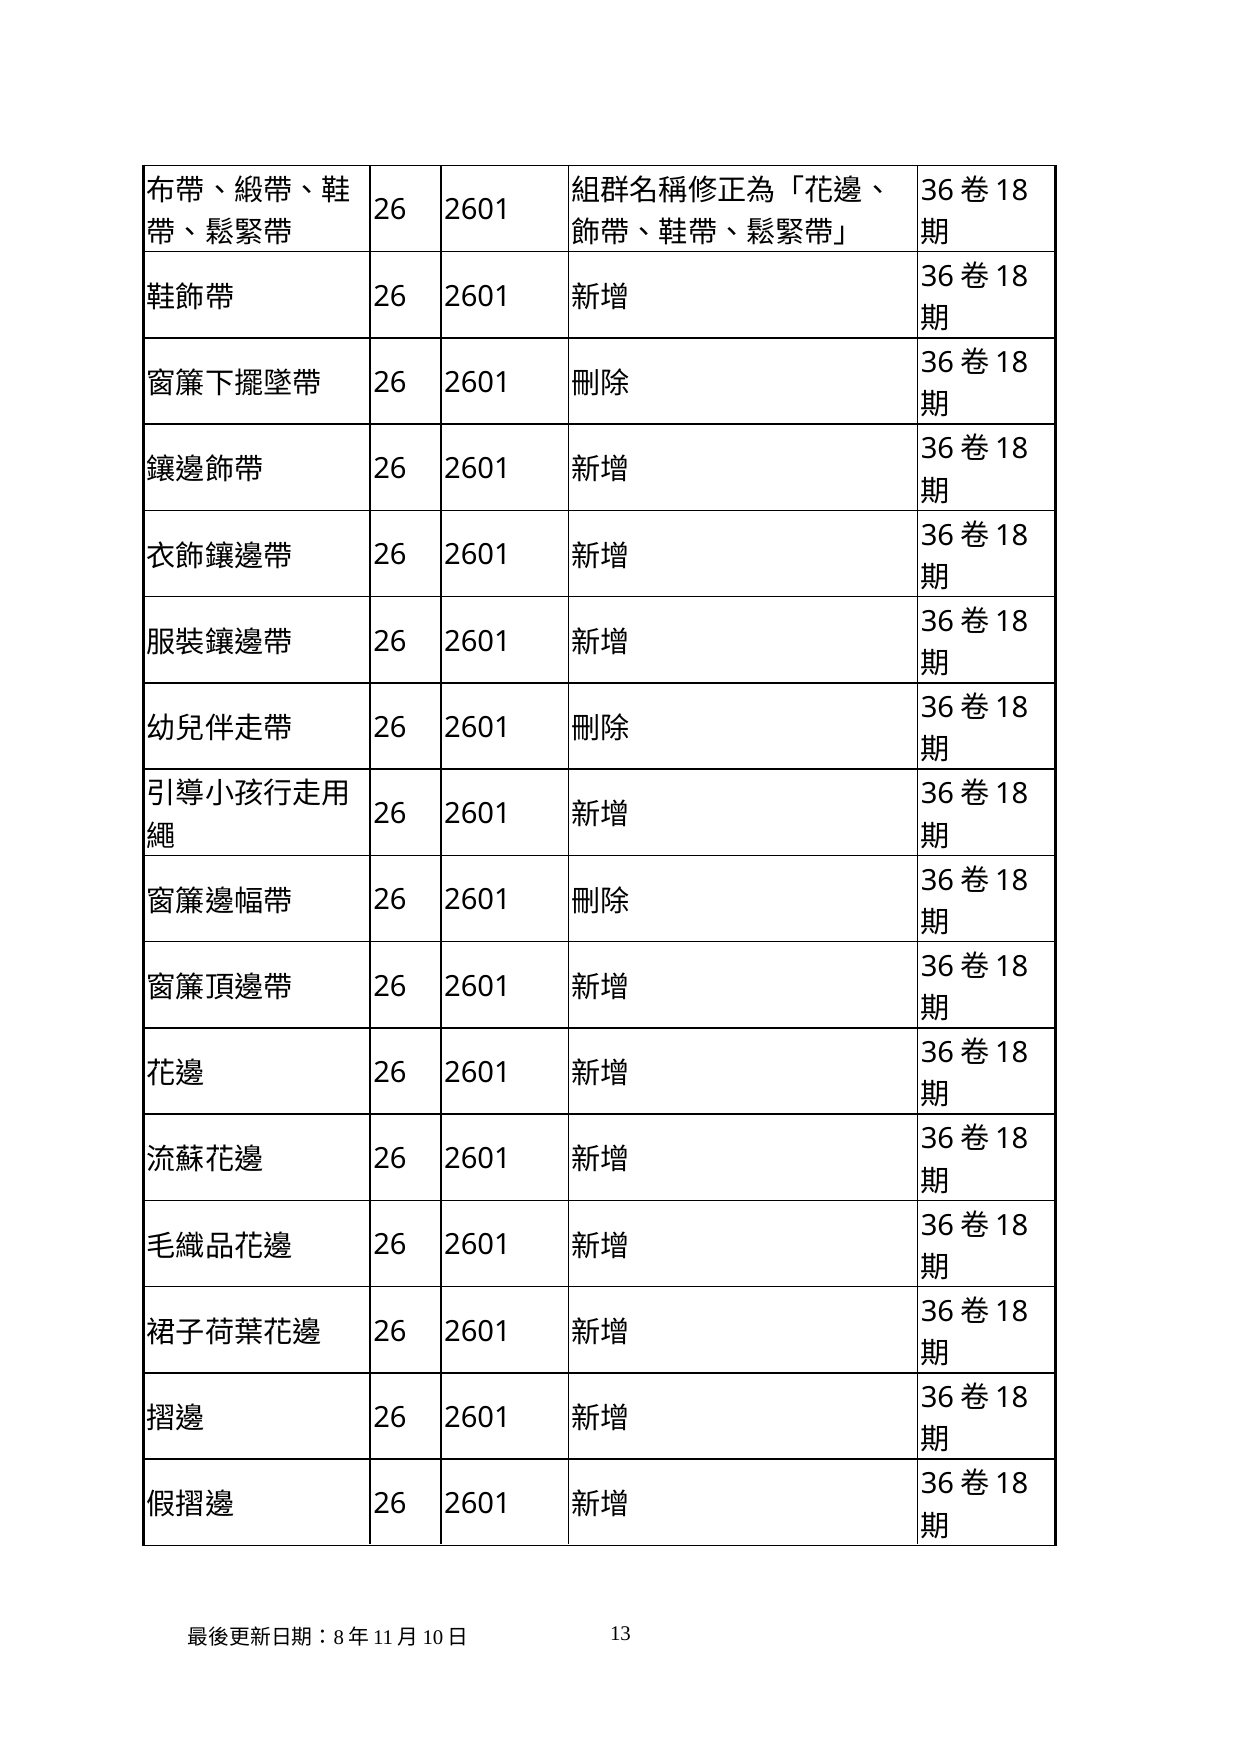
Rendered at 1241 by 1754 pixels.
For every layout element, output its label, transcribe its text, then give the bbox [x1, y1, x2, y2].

table_cell 新增 [569, 511, 917, 596]
table_cell 組群名稱修正為「花邊、飾帶、鞋帶、鬆緊帶」 [569, 166, 917, 251]
table_cell 36卷18期 [918, 684, 1054, 768]
table_cell 鑲邊飾帶 [145, 425, 369, 509]
table_cell 新增 [569, 252, 917, 337]
table_cell 36卷18期 [918, 1115, 1054, 1199]
table_cell 新增 [569, 425, 917, 509]
table_cell 36卷18期 [918, 511, 1054, 596]
table_cell 36卷18期 [918, 1029, 1054, 1113]
table_cell 36卷18期 [918, 339, 1054, 423]
table_cell 2601 [442, 1201, 568, 1286]
table_cell 2601 [442, 597, 568, 682]
table_cell 36卷18期 [918, 1287, 1054, 1372]
table_cell 刪除 [569, 684, 917, 768]
table_cell 新增 [569, 770, 917, 854]
table_cell 36卷18期 [918, 425, 1054, 509]
table_cell 36卷18期 [918, 1460, 1054, 1544]
table_cell 引導小孩行走用繩 [145, 770, 369, 854]
table_cell 新增 [569, 597, 917, 682]
table_cell 26 [371, 1115, 440, 1199]
table_cell 26 [371, 1029, 440, 1113]
table_cell 流蘇花邊 [145, 1115, 369, 1199]
table_cell 裙子荷葉花邊 [145, 1287, 369, 1372]
table_cell 窗簾頂邊帶 [145, 942, 369, 1027]
table_cell 26 [371, 511, 440, 596]
table_cell 26 [371, 684, 440, 768]
table_cell 36卷18期 [918, 770, 1054, 854]
table_cell 2601 [442, 1029, 568, 1113]
table_cell 2601 [442, 166, 568, 251]
table_cell 2601 [442, 684, 568, 768]
table_cell 36卷18期 [918, 942, 1054, 1027]
table_cell 新增 [569, 942, 917, 1027]
table_cell 2601 [442, 425, 568, 509]
table_cell 26 [371, 1374, 440, 1458]
table_cell 36卷18期 [918, 597, 1054, 682]
table_cell 36卷18期 [918, 1374, 1054, 1458]
table_cell 2601 [442, 1115, 568, 1199]
table_cell 2601 [442, 1287, 568, 1372]
table_cell 36卷18期 [918, 252, 1054, 337]
table_cell 新增 [569, 1201, 917, 1286]
table_cell 26 [371, 1287, 440, 1372]
table_cell 花邊 [145, 1029, 369, 1113]
table_cell 26 [371, 252, 440, 337]
table_cell 窗簾下擺墜帶 [145, 339, 369, 423]
table_cell 刪除 [569, 339, 917, 423]
table_cell 新增 [569, 1374, 917, 1458]
table_cell 新增 [569, 1287, 917, 1372]
table_cell 假摺邊 [145, 1460, 369, 1544]
table_cell 新增 [569, 1029, 917, 1113]
table_cell 刪除 [569, 856, 917, 941]
table_cell 新增 [569, 1115, 917, 1199]
table_cell 窗簾邊幅帶 [145, 856, 369, 941]
table_cell 2601 [442, 511, 568, 596]
table_cell 衣飾鑲邊帶 [145, 511, 369, 596]
table_cell 幼兒伴走帶 [145, 684, 369, 768]
table_cell 2601 [442, 942, 568, 1027]
table_cell 2601 [442, 856, 568, 941]
table_cell 摺邊 [145, 1374, 369, 1458]
table_cell 36卷18期 [918, 1201, 1054, 1286]
table_cell 新增 [569, 1460, 917, 1544]
table_cell 2601 [442, 770, 568, 854]
table_cell 26 [371, 339, 440, 423]
table_cell 2601 [442, 339, 568, 423]
table_cell 26 [371, 425, 440, 509]
table_cell 2601 [442, 252, 568, 337]
table_cell 毛織品花邊 [145, 1201, 369, 1286]
table_cell 2601 [442, 1460, 568, 1544]
table_cell 鞋飾帶 [145, 252, 369, 337]
table_cell 26 [371, 770, 440, 854]
table_cell 36卷18期 [918, 166, 1054, 251]
table_cell 26 [371, 856, 440, 941]
table_cell 2601 [442, 1374, 568, 1458]
table_cell 36卷18期 [918, 856, 1054, 941]
table_cell 26 [371, 1201, 440, 1286]
table_cell 26 [371, 1460, 440, 1544]
table_cell 26 [371, 597, 440, 682]
table_cell 布帶、緞帶、鞋帶、鬆緊帶 [145, 166, 369, 251]
table_cell 服裝鑲邊帶 [145, 597, 369, 682]
table_cell 26 [371, 942, 440, 1027]
table_cell 26 [371, 166, 440, 251]
